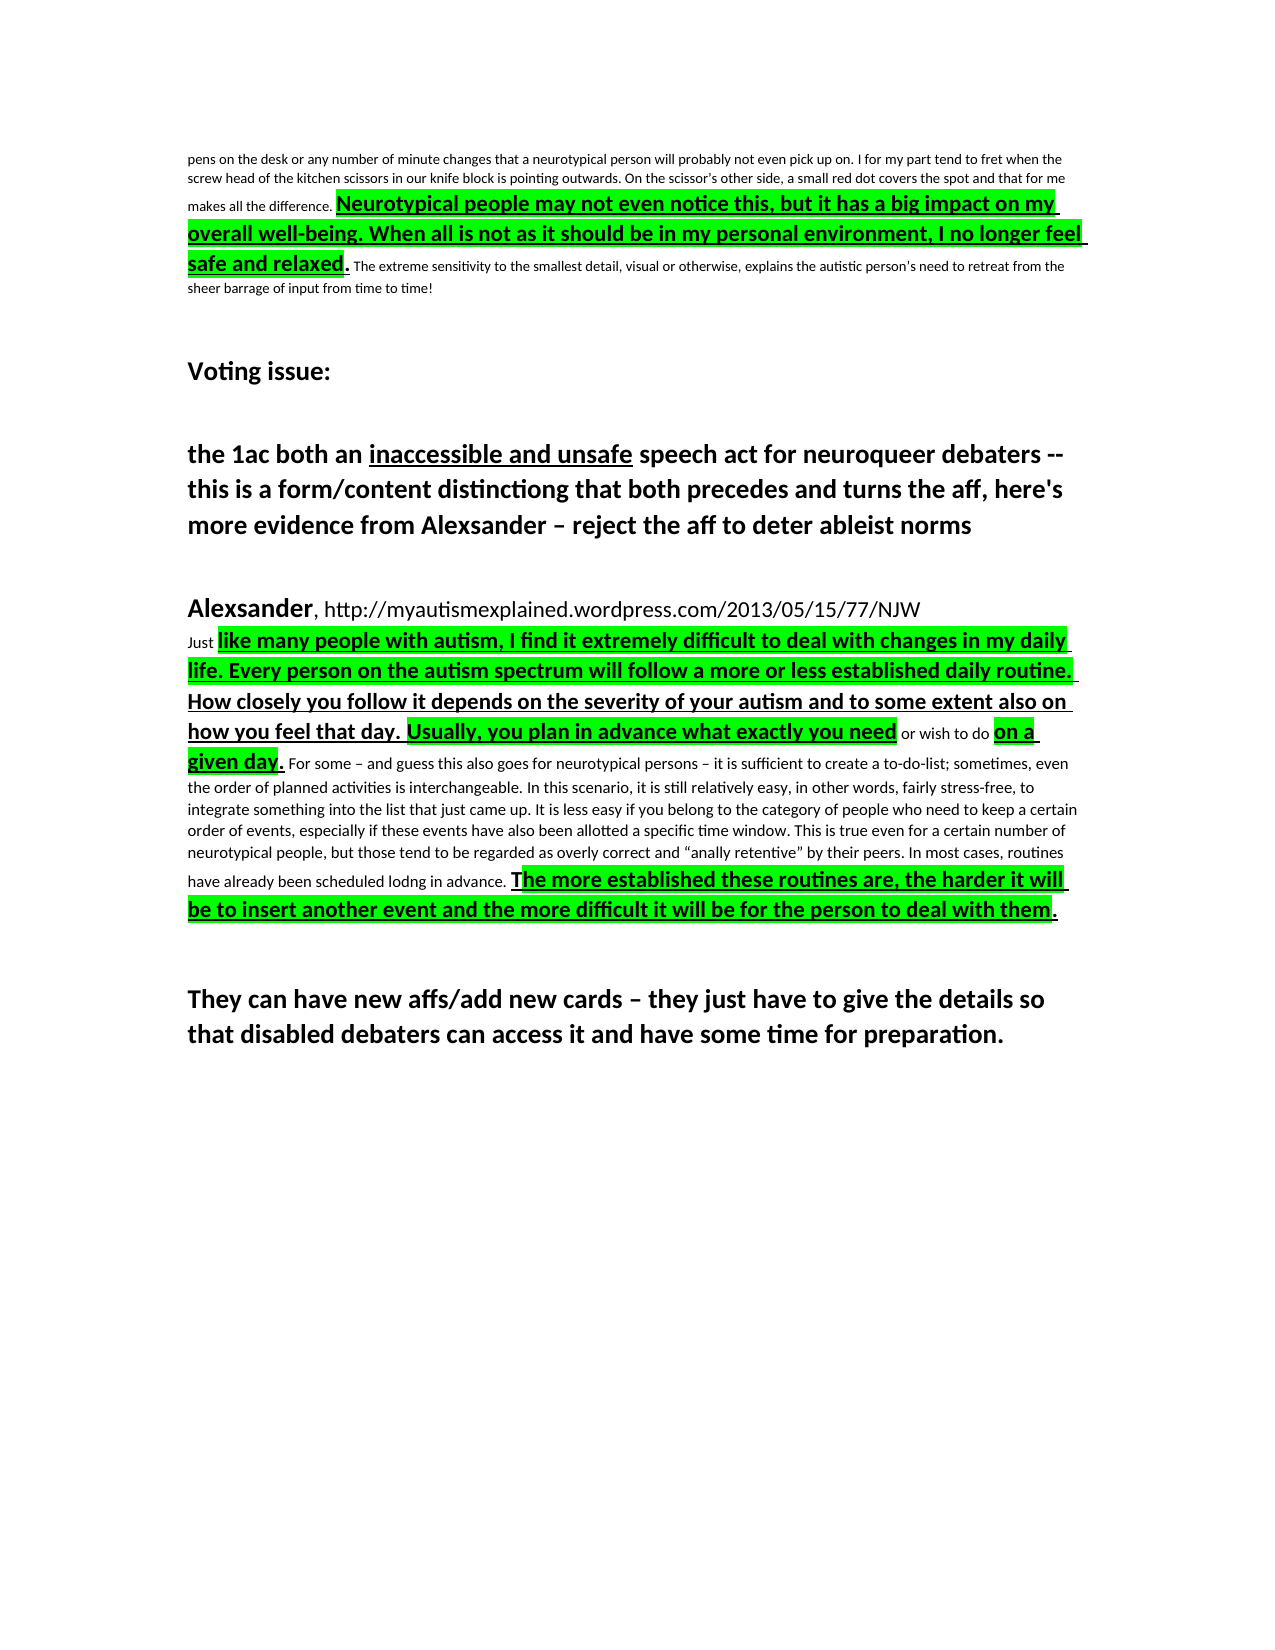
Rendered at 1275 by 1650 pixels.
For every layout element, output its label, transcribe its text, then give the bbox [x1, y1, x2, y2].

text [187, 150, 1087, 243]
subtitle They can have new affs/add new cards – they just have to give the details so that disabled debaters can access it and have some time for preparation. [187, 982, 1087, 1051]
subtitle Voting issue: [187, 354, 1087, 388]
subtitle Alexsander, http://myautismexplained.wordpress.com/2013/05/15/77/NJW [187, 591, 1087, 624]
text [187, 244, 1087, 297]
subtitle the 1ac both an inaccessible and unsafe speech act for neuroqueer debaters -- this is a form/content distinctiong that both precedes and turns the aff, here's more evidence from Alexsander – reject the aff to deter ableist norms [187, 437, 1087, 541]
text Just like many people with autism, I find it extremely difficult to deal with changes in my daily life. Every person on the autism spectrum will follow a more or less established daily routine. How closely you follow it depends on the severity of your autism and to some extent also on how you feel that day. Usually, you plan in advance what exactly you need or wish to do on a given day. For some – and guess this also goes for neurotypical persons – it is sufficient to create a to-do-list; sometimes, even the order of planned activities is interchangeable. In this scenario, it is still relatively easy, in other words, fairly stress-free, to integrate something into the list that just came up. It is less easy if you belong to the category of people who need to keep a certain order of events, especially if these events have also been allotted a specific time window. This is true even for a certain number of neurotypical people, but those tend to be regarded as overly correct and “anally retentive” by their peers. In most cases, routines have already been scheduled lodng in advance. The more established these routines are, the harder it will be to insert another event and the more difficult it will be for the person to deal with them. [187, 626, 1087, 923]
